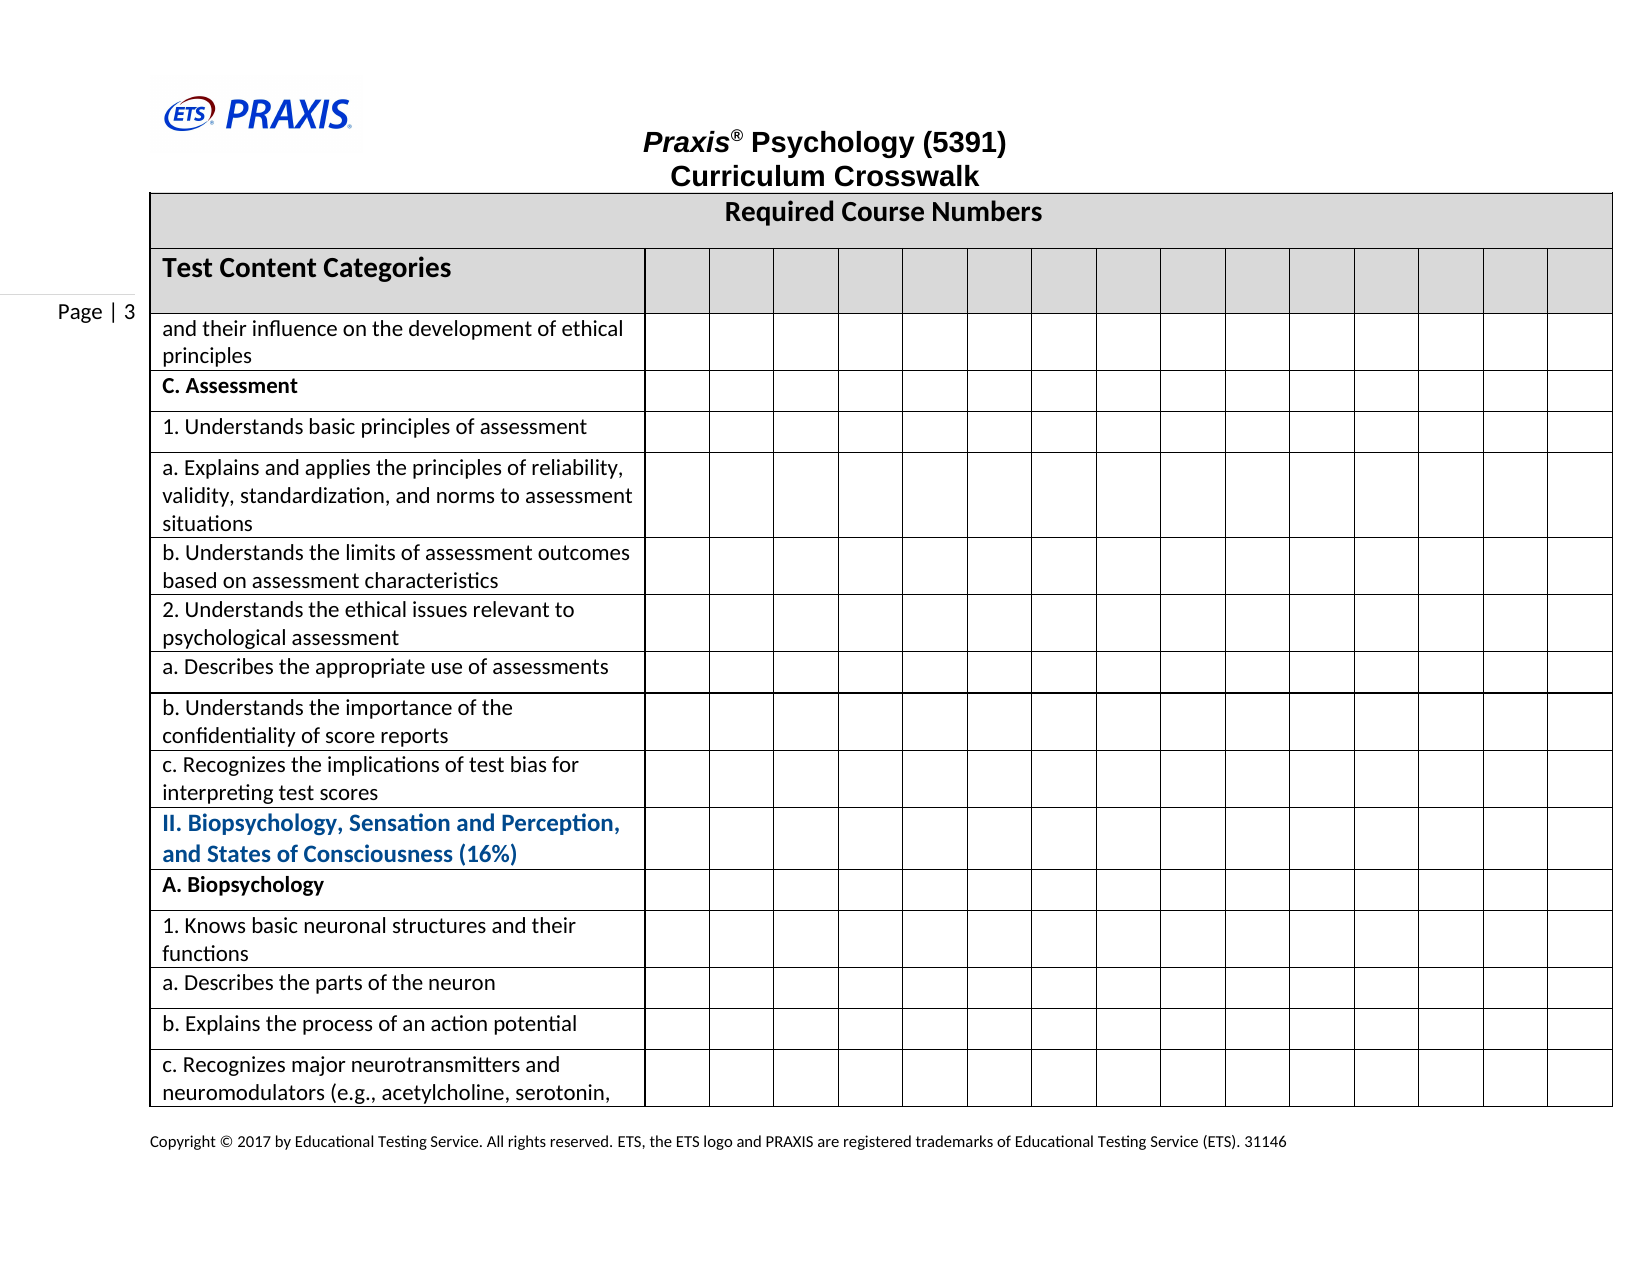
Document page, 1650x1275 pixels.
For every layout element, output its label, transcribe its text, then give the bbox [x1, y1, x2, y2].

table_cell [1161, 453, 1225, 537]
table_cell [1032, 371, 1096, 411]
table_cell [1419, 595, 1483, 651]
table_cell [1097, 1050, 1160, 1106]
table_cell [1032, 911, 1096, 967]
table_cell [1355, 453, 1418, 537]
table_cell [1290, 911, 1354, 967]
table_cell [1032, 808, 1096, 869]
table_cell [1484, 371, 1547, 411]
table_cell [1161, 1050, 1225, 1106]
table_cell [968, 1009, 1031, 1049]
table_cell c. Recognizes major neurotransmitters and neuromodulators (e.g., acetylcholine, serotonin, dopamine) and their functions [151, 1050, 644, 1106]
table_cell [710, 1050, 773, 1106]
table_cell [1032, 1050, 1096, 1106]
table_cell [1548, 870, 1612, 910]
table_cell [1097, 595, 1160, 651]
table_cell [774, 595, 838, 651]
table_cell [646, 652, 709, 692]
table_cell b. Understands the importance of the confidentiality of score reports [151, 694, 644, 749]
table_cell [1226, 1050, 1289, 1106]
table_cell [1548, 694, 1612, 749]
table_cell [1548, 911, 1612, 967]
table_cell [1097, 808, 1160, 869]
table_cell [1032, 751, 1096, 807]
table_cell [968, 412, 1031, 452]
table_cell [1290, 870, 1354, 910]
table_cell [646, 453, 709, 537]
table_cell [1355, 595, 1418, 651]
table_cell [1032, 249, 1096, 313]
table_cell [1226, 911, 1289, 967]
table_cell [1161, 694, 1225, 749]
table_cell [968, 314, 1031, 370]
table_cell [968, 751, 1031, 807]
table_cell [646, 314, 709, 370]
table_cell [710, 652, 773, 692]
table_cell [1484, 538, 1547, 594]
table_cell 1. Understands basic principles of assessment [151, 412, 644, 452]
table_cell [1419, 314, 1483, 370]
table_cell [1161, 911, 1225, 967]
table_cell [1032, 595, 1096, 651]
table_cell [1548, 808, 1612, 869]
table_cell [1032, 652, 1096, 692]
table_cell [1355, 808, 1418, 869]
table_cell [1355, 652, 1418, 692]
table_cell [1484, 1009, 1547, 1049]
table_cell [1548, 595, 1612, 651]
table_cell [1290, 694, 1354, 749]
table_cell [839, 249, 902, 313]
table_cell [1290, 412, 1354, 452]
table_cell [1484, 314, 1547, 370]
table_cell [1226, 538, 1289, 594]
table_cell [903, 249, 967, 313]
table_cell [1484, 870, 1547, 910]
table_cell [1097, 870, 1160, 910]
table_cell [968, 968, 1031, 1008]
table_cell [1419, 371, 1483, 411]
table_cell 1. Knows basic neuronal structures and their functions [151, 911, 644, 967]
table_cell [710, 371, 773, 411]
table_cell [903, 1009, 967, 1049]
table_cell [1548, 314, 1612, 370]
table_cell [1161, 371, 1225, 411]
table_cell [1548, 1009, 1612, 1049]
table_cell [1097, 911, 1160, 967]
table_cell [1355, 911, 1418, 967]
table_cell [839, 694, 902, 749]
table_cell 2. Understands the ethical issues relevant to psychological assessment [151, 595, 644, 651]
table_cell a. Describes the parts of the neuron [151, 968, 644, 1008]
table_cell [710, 870, 773, 910]
table_cell [1355, 751, 1418, 807]
table_cell [1290, 249, 1354, 313]
table_cell [1032, 870, 1096, 910]
table_cell [1226, 1009, 1289, 1049]
table_cell [903, 1050, 967, 1106]
table_cell [1290, 652, 1354, 692]
table_cell [1032, 538, 1096, 594]
table_cell [968, 249, 1031, 313]
table_cell [1097, 1009, 1160, 1049]
table_cell [1419, 538, 1483, 594]
table_cell [1032, 412, 1096, 452]
table_cell [1355, 412, 1418, 452]
table_cell [1355, 1009, 1418, 1049]
table_cell [1290, 808, 1354, 869]
table_cell [1484, 751, 1547, 807]
table_cell [774, 1009, 838, 1049]
table_cell [839, 538, 902, 594]
table_cell [903, 371, 967, 411]
table_cell [903, 314, 967, 370]
table_cell [774, 911, 838, 967]
table_cell [1226, 314, 1289, 370]
table_cell [774, 751, 838, 807]
table_cell [1548, 538, 1612, 594]
table_cell [968, 911, 1031, 967]
table_cell [1161, 870, 1225, 910]
table_cell [968, 371, 1031, 411]
table_cell [968, 453, 1031, 537]
table_cell [1419, 249, 1483, 313]
picture [150, 75, 364, 153]
table_cell [646, 870, 709, 910]
table_cell [710, 412, 773, 452]
table_cell [1290, 538, 1354, 594]
table_cell [968, 652, 1031, 692]
table_cell [710, 911, 773, 967]
table_cell [1355, 249, 1418, 313]
table_cell [710, 595, 773, 651]
table_cell [1484, 249, 1547, 313]
table_cell [1097, 751, 1160, 807]
table_cell [710, 453, 773, 537]
table_cell [903, 595, 967, 651]
table_cell [1161, 751, 1225, 807]
table_cell [839, 808, 902, 869]
table_cell [1548, 968, 1612, 1008]
table_cell [1032, 453, 1096, 537]
table_cell [1484, 911, 1547, 967]
table_cell [774, 808, 838, 869]
table_cell [1484, 694, 1547, 749]
table_cell [1290, 1009, 1354, 1049]
table_cell [774, 870, 838, 910]
table_cell II. Biopsychology, Sensation and Perception, and States of Consciousness (16%) [151, 808, 644, 869]
table_cell [1548, 1050, 1612, 1106]
table_cell [1032, 694, 1096, 749]
table_cell [1226, 412, 1289, 452]
table_cell [1355, 314, 1418, 370]
table_cell [968, 870, 1031, 910]
table_cell [1355, 371, 1418, 411]
table_cell [839, 595, 902, 651]
table_cell [968, 595, 1031, 651]
table_cell [903, 538, 967, 594]
table_cell [1161, 808, 1225, 869]
table_cell [646, 249, 709, 313]
table_cell [1226, 453, 1289, 537]
table_cell [839, 371, 902, 411]
table_cell [1097, 968, 1160, 1008]
table_cell C. Assessment [151, 371, 644, 411]
table_cell [839, 1050, 902, 1106]
table_cell [710, 968, 773, 1008]
table_cell [646, 538, 709, 594]
table_cell [1097, 538, 1160, 594]
table_cell [839, 870, 902, 910]
table_cell [839, 453, 902, 537]
table_cell [774, 968, 838, 1008]
table_cell [1097, 652, 1160, 692]
table_cell [1290, 371, 1354, 411]
table_cell [1419, 412, 1483, 452]
table_cell [903, 968, 967, 1008]
table_cell [1032, 968, 1096, 1008]
table_cell [1419, 870, 1483, 910]
table_cell [1161, 1009, 1225, 1049]
table_cell [710, 249, 773, 313]
table_cell [646, 968, 709, 1008]
table_cell c. Recognizes the implications of test bias for interpreting test scores [151, 751, 644, 807]
table_cell b. Understands the limits of assessment outcomes based on assessment characteristics [151, 538, 644, 594]
table_cell Test Content Categories [151, 249, 644, 313]
table_cell [646, 595, 709, 651]
table_cell [774, 453, 838, 537]
table_cell [839, 751, 902, 807]
table_cell [1419, 1009, 1483, 1049]
table_cell [1161, 595, 1225, 651]
table_cell [710, 808, 773, 869]
table_cell [903, 652, 967, 692]
table_cell [1419, 968, 1483, 1008]
table_cell [1290, 968, 1354, 1008]
table_cell [774, 371, 838, 411]
table_cell [839, 412, 902, 452]
table_cell [1226, 870, 1289, 910]
table_cell [1097, 314, 1160, 370]
table_cell a. Explains and applies the principles of reliability, validity, standardization, and norms to assessment situations [151, 453, 644, 537]
table_cell [1097, 412, 1160, 452]
table_cell [646, 1009, 709, 1049]
table_cell [1290, 453, 1354, 537]
table_cell [1097, 371, 1160, 411]
table_cell [646, 751, 709, 807]
table_cell [1290, 595, 1354, 651]
table_cell [646, 371, 709, 411]
table_cell [1355, 968, 1418, 1008]
table_cell [1419, 1050, 1483, 1106]
table_cell [1484, 1050, 1547, 1106]
table_cell [1226, 694, 1289, 749]
table_cell [1484, 808, 1547, 869]
table_cell [1484, 412, 1547, 452]
table_cell [1161, 968, 1225, 1008]
table_cell [839, 968, 902, 1008]
table_cell [710, 694, 773, 749]
table_cell [1097, 249, 1160, 313]
table_cell [1226, 968, 1289, 1008]
table_cell [968, 538, 1031, 594]
table_cell A. Biopsychology [151, 870, 644, 910]
table_cell [1548, 249, 1612, 313]
table_cell [1355, 538, 1418, 594]
table_cell [1419, 808, 1483, 869]
table_cell [1226, 595, 1289, 651]
table_cell [1484, 453, 1547, 537]
table_cell [1484, 968, 1547, 1008]
table_cell [774, 249, 838, 313]
table_cell [1032, 1009, 1096, 1049]
table_cell [774, 314, 838, 370]
table_cell [774, 1050, 838, 1106]
table_cell [646, 808, 709, 869]
table_cell [968, 1050, 1031, 1106]
table_cell [710, 538, 773, 594]
table_cell [1419, 751, 1483, 807]
table_cell [1226, 751, 1289, 807]
table_cell [710, 1009, 773, 1049]
table_header Required Course Numbers [151, 194, 1612, 248]
table_cell [903, 453, 967, 537]
table_cell [1161, 249, 1225, 313]
table_cell [774, 412, 838, 452]
table_cell [1548, 371, 1612, 411]
table_cell [1548, 412, 1612, 452]
table_cell b. Explains the process of an action potential [151, 1009, 644, 1049]
table_cell [839, 314, 902, 370]
table_cell [1161, 652, 1225, 692]
table_cell [1290, 314, 1354, 370]
table_cell [839, 1009, 902, 1049]
table_cell [1484, 595, 1547, 651]
table_cell [1355, 1050, 1418, 1106]
table_cell [646, 911, 709, 967]
table_cell [646, 412, 709, 452]
table_cell [968, 694, 1031, 749]
table_cell [1226, 371, 1289, 411]
table_cell [1548, 453, 1612, 537]
table_cell [774, 538, 838, 594]
table_cell [1161, 314, 1225, 370]
table_cell [646, 694, 709, 749]
table_cell [1226, 808, 1289, 869]
table_cell [1097, 694, 1160, 749]
table_cell [839, 652, 902, 692]
table_cell [1484, 652, 1547, 692]
table_cell [710, 314, 773, 370]
table_cell [903, 412, 967, 452]
table_cell [903, 751, 967, 807]
table_cell [839, 911, 902, 967]
table_cell [774, 652, 838, 692]
table_cell [968, 808, 1031, 869]
table_cell [1226, 249, 1289, 313]
table_cell [1419, 652, 1483, 692]
table_cell [1290, 751, 1354, 807]
table_cell [1355, 694, 1418, 749]
table_cell [1419, 694, 1483, 749]
table_cell [1548, 751, 1612, 807]
table_cell [646, 1050, 709, 1106]
table_cell [1290, 1050, 1354, 1106]
table_cell [1032, 314, 1096, 370]
table_cell [903, 911, 967, 967]
table_cell [903, 870, 967, 910]
table_cell [1097, 453, 1160, 537]
table_cell [1419, 453, 1483, 537]
table_cell [1161, 412, 1225, 452]
table_cell [710, 751, 773, 807]
table_cell [1161, 538, 1225, 594]
table_cell [903, 808, 967, 869]
table_cell [903, 694, 967, 749]
table_cell [774, 694, 838, 749]
table_cell [1355, 870, 1418, 910]
table_cell [1548, 652, 1612, 692]
table_cell a. Describes the appropriate use of assessments [151, 652, 644, 692]
table_cell b. Knows about major historical research studies and their influence on the development of ethical principles [151, 314, 644, 370]
table_cell [1226, 652, 1289, 692]
table_cell [1419, 911, 1483, 967]
